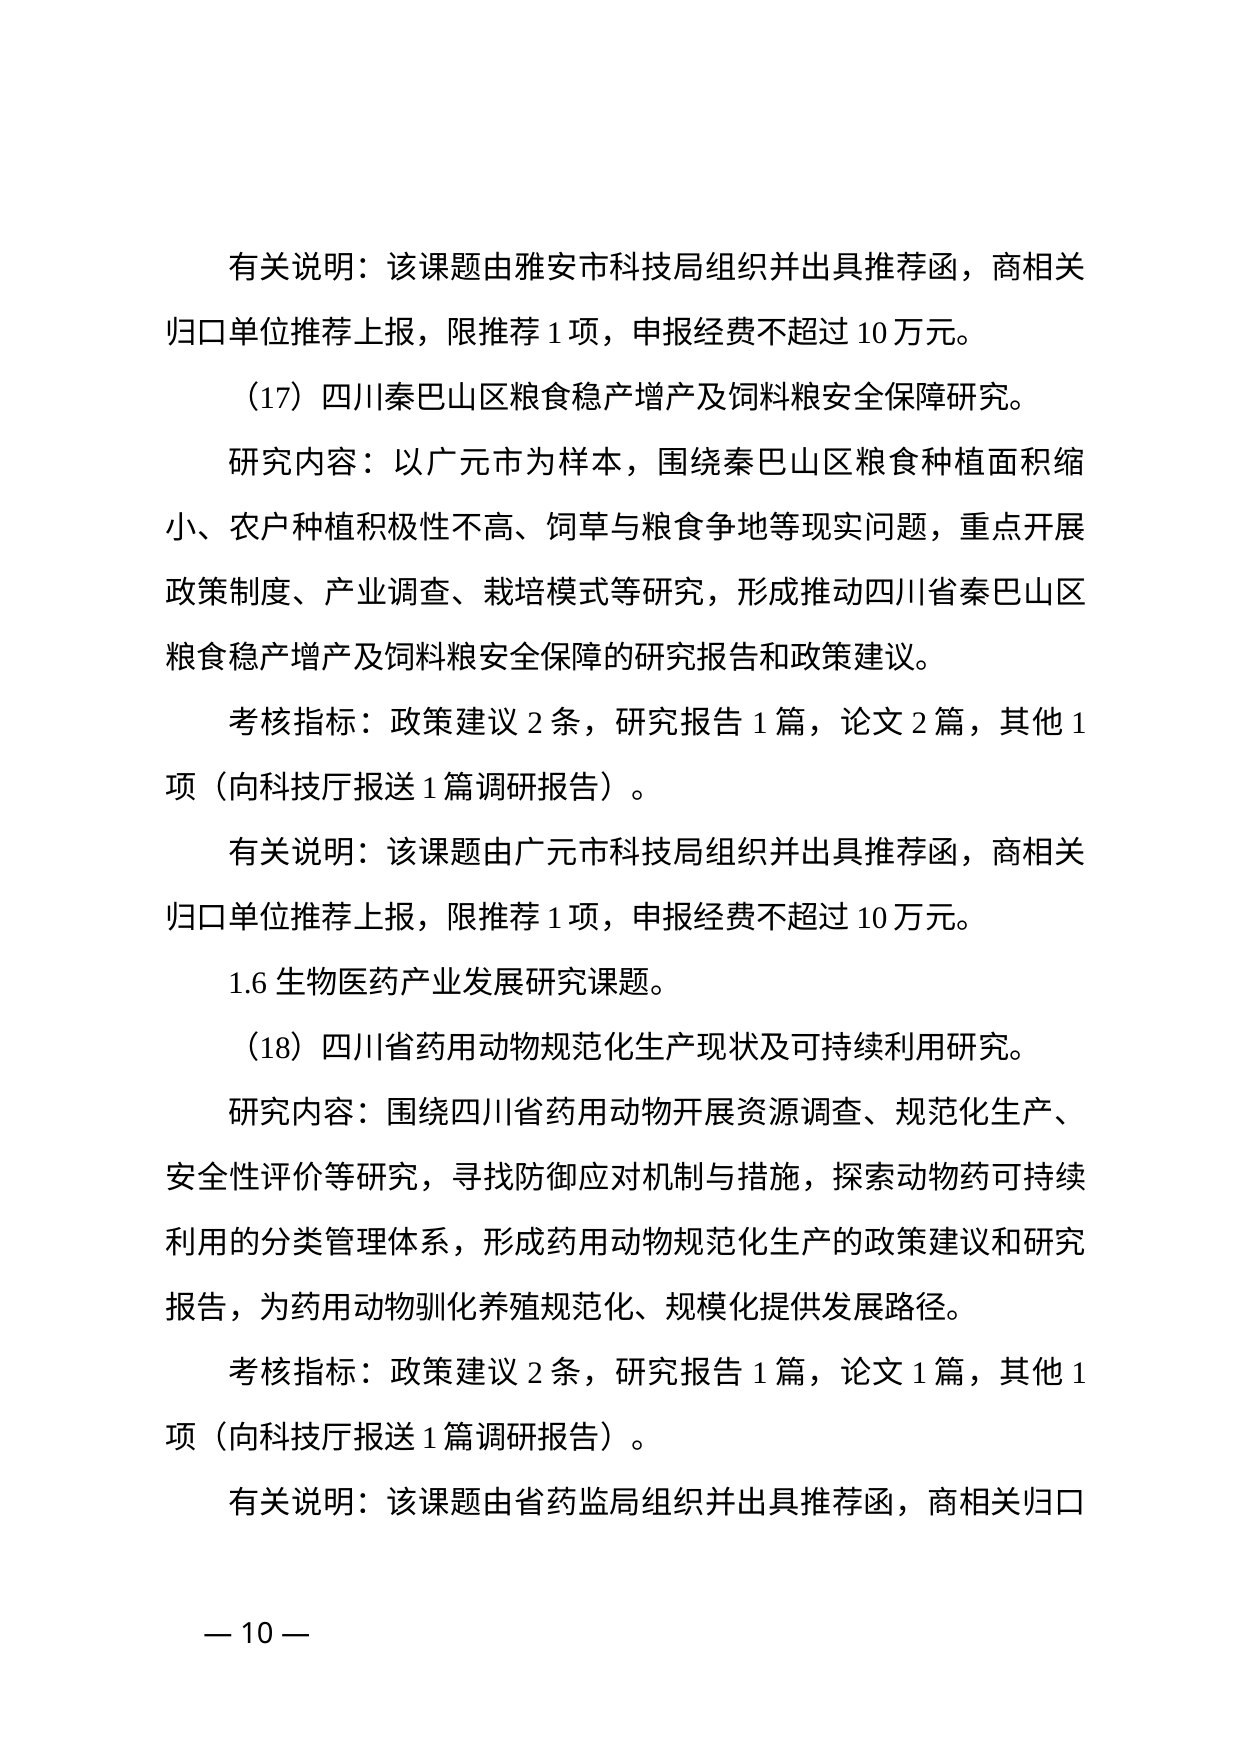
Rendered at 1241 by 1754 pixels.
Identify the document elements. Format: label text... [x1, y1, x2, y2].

text 有关说明：该课题由雅安市科技局组织并出具推荐函，商相关归口单位推荐上报，限推荐1项，申报经费不超过10万元。 [165, 233, 1087, 363]
text 有关说明：该课题由广元市科技局组织并出具推荐函，商相关归口单位推荐上报，限推荐1项，申报经费不超过10万元。 [165, 818, 1087, 948]
text 1.6 生物医药产业发展研究课题。 [165, 948, 1087, 1013]
text 研究内容：围绕四川省药用动物开展资源调查、规范化生产、安全性评价等研究，寻找防御应对机制与措施，探索动物药可持续利用的分类管理体系，形成药用动物规范化生产的政策建议和研究报告，为药用动物驯化养殖规范化、规模化提供发展路径。 [165, 1078, 1087, 1338]
text （18）四川省药用动物规范化生产现状及可持续利用研究。 [165, 1013, 1087, 1078]
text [165, 1468, 1087, 1533]
text （17）四川秦巴山区粮食稳产增产及饲料粮安全保障研究。 [165, 363, 1087, 428]
text 考核指标：政策建议2条，研究报告1篇，论文1篇，其他1项（向科技厅报送1篇调研报告）。 [165, 1338, 1087, 1468]
text 研究内容：以广元市为样本，围绕秦巴山区粮食种植面积缩小、农户种植积极性不高、饲草与粮食争地等现实问题，重点开展政策制度、产业调查、栽培模式等研究，形成推动四川省秦巴山区粮食稳产增产及饲料粮安全保障的研究报告和政策建议。 [165, 428, 1087, 688]
text 考核指标：政策建议2条，研究报告1篇，论文2篇，其他1项（向科技厅报送1篇调研报告）。 [165, 688, 1087, 818]
